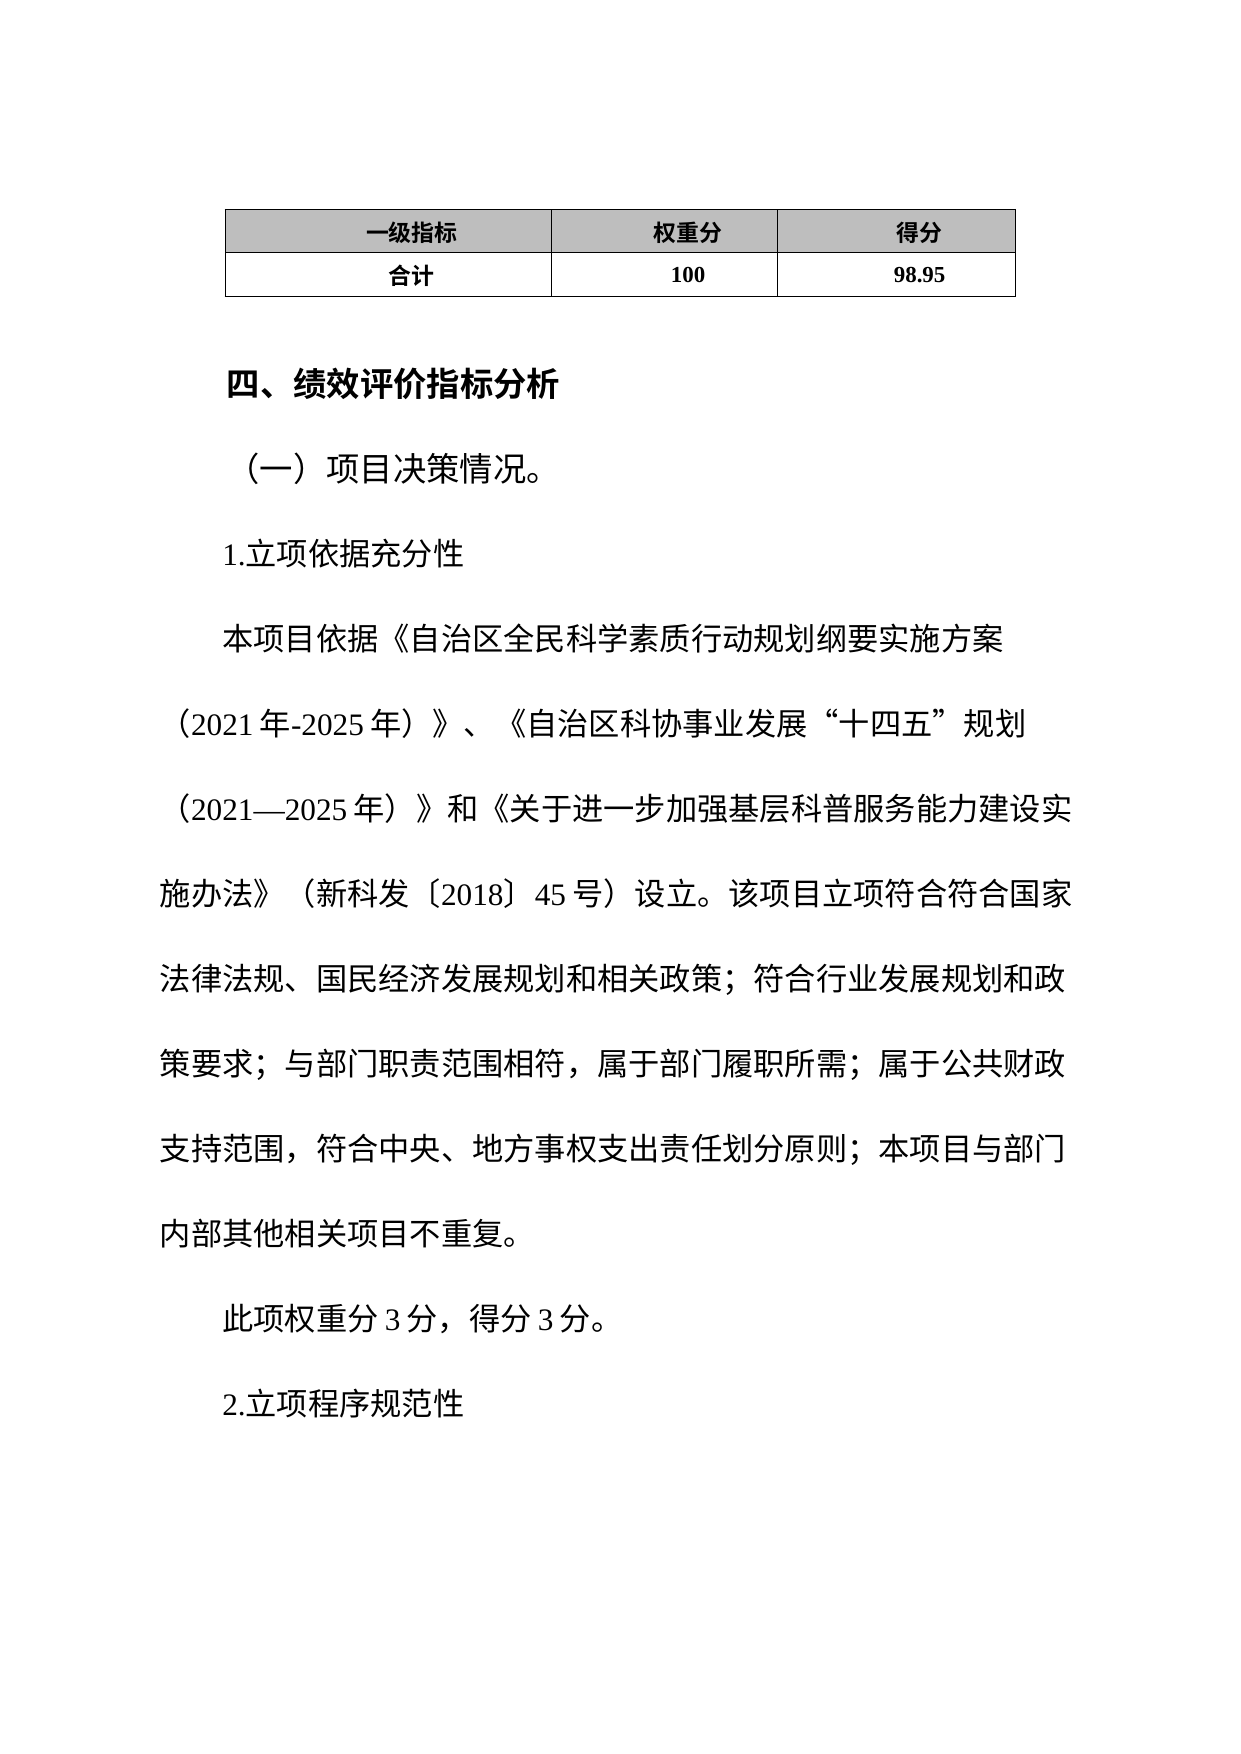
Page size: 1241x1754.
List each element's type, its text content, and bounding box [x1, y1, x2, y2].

title 此项权重分3分，得分3分。 [159, 1274, 1081, 1359]
table_cell 100 [552, 253, 777, 296]
text 2.立项程序规范性 [159, 1359, 1081, 1444]
table_cell 合计 [226, 253, 551, 296]
table_header 得分 [778, 210, 1015, 252]
subtitle 四、绩效评价指标分析 [159, 339, 1081, 424]
subtitle （一）项目决策情况。 [159, 424, 1081, 509]
title 本项目依据《自治区全民科学素质行动规划纲要实施方案（2021年-2025年）》、《自治区科协事业发展“十四五”规划（2021—2025年）》和《关于进一步加强基层科普服务能力建设实施办法》（新科发〔2018〕45号）设立。该项目立项符合符合国家法律法规、国民经济发展规划和相关政策；符合行业发展规划和政策要求；与部门职责范围相符，属于部门履职所需；属于公共财政支持范围，符合中央、地方事权支出责任划分原则；本项目与部门内部其他相关项目不重复。 [159, 594, 1081, 1274]
table_cell 98.95 [778, 253, 1015, 296]
table_header 一级指标 [226, 210, 551, 252]
table_header 权重分 [552, 210, 777, 252]
text 1.立项依据充分性 [159, 509, 1081, 594]
